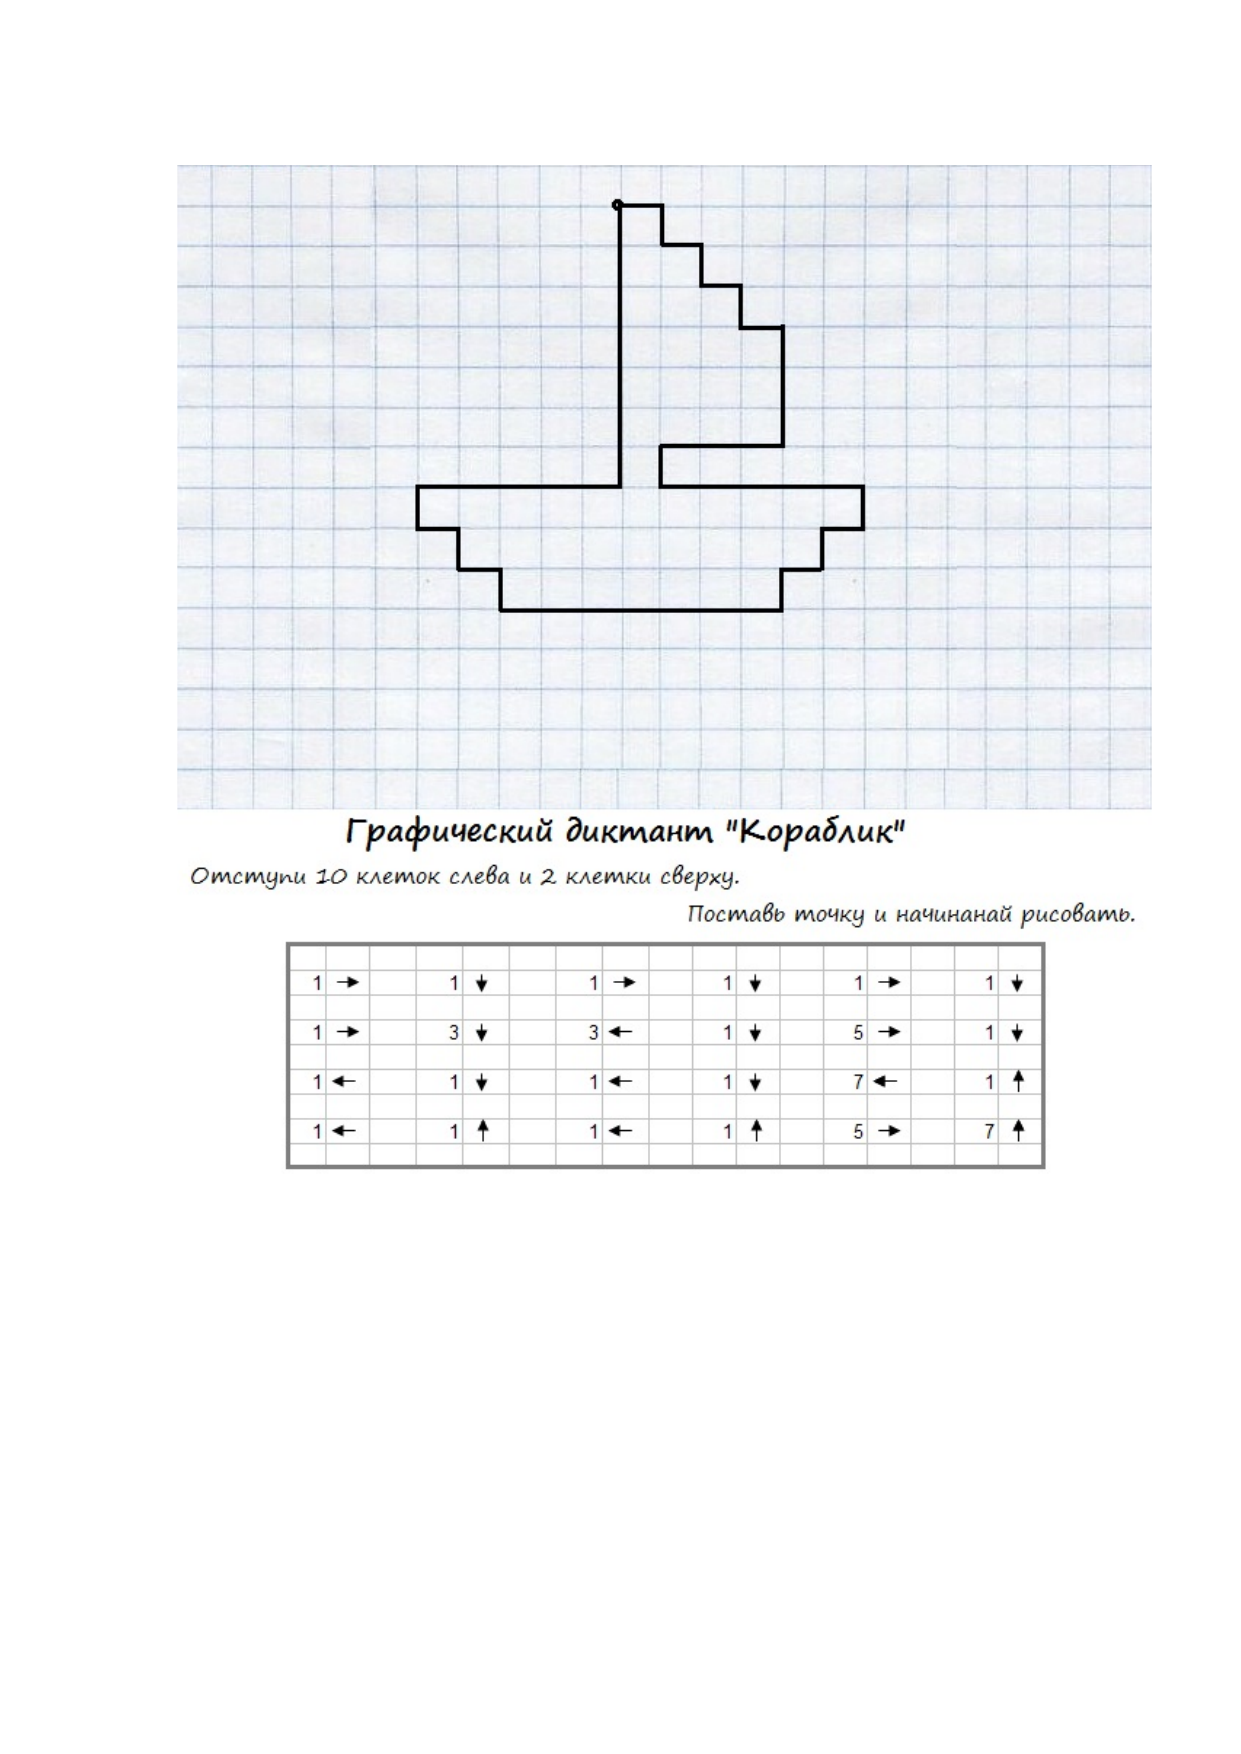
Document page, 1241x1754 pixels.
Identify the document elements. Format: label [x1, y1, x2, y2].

picture [177, 165, 1152, 1216]
